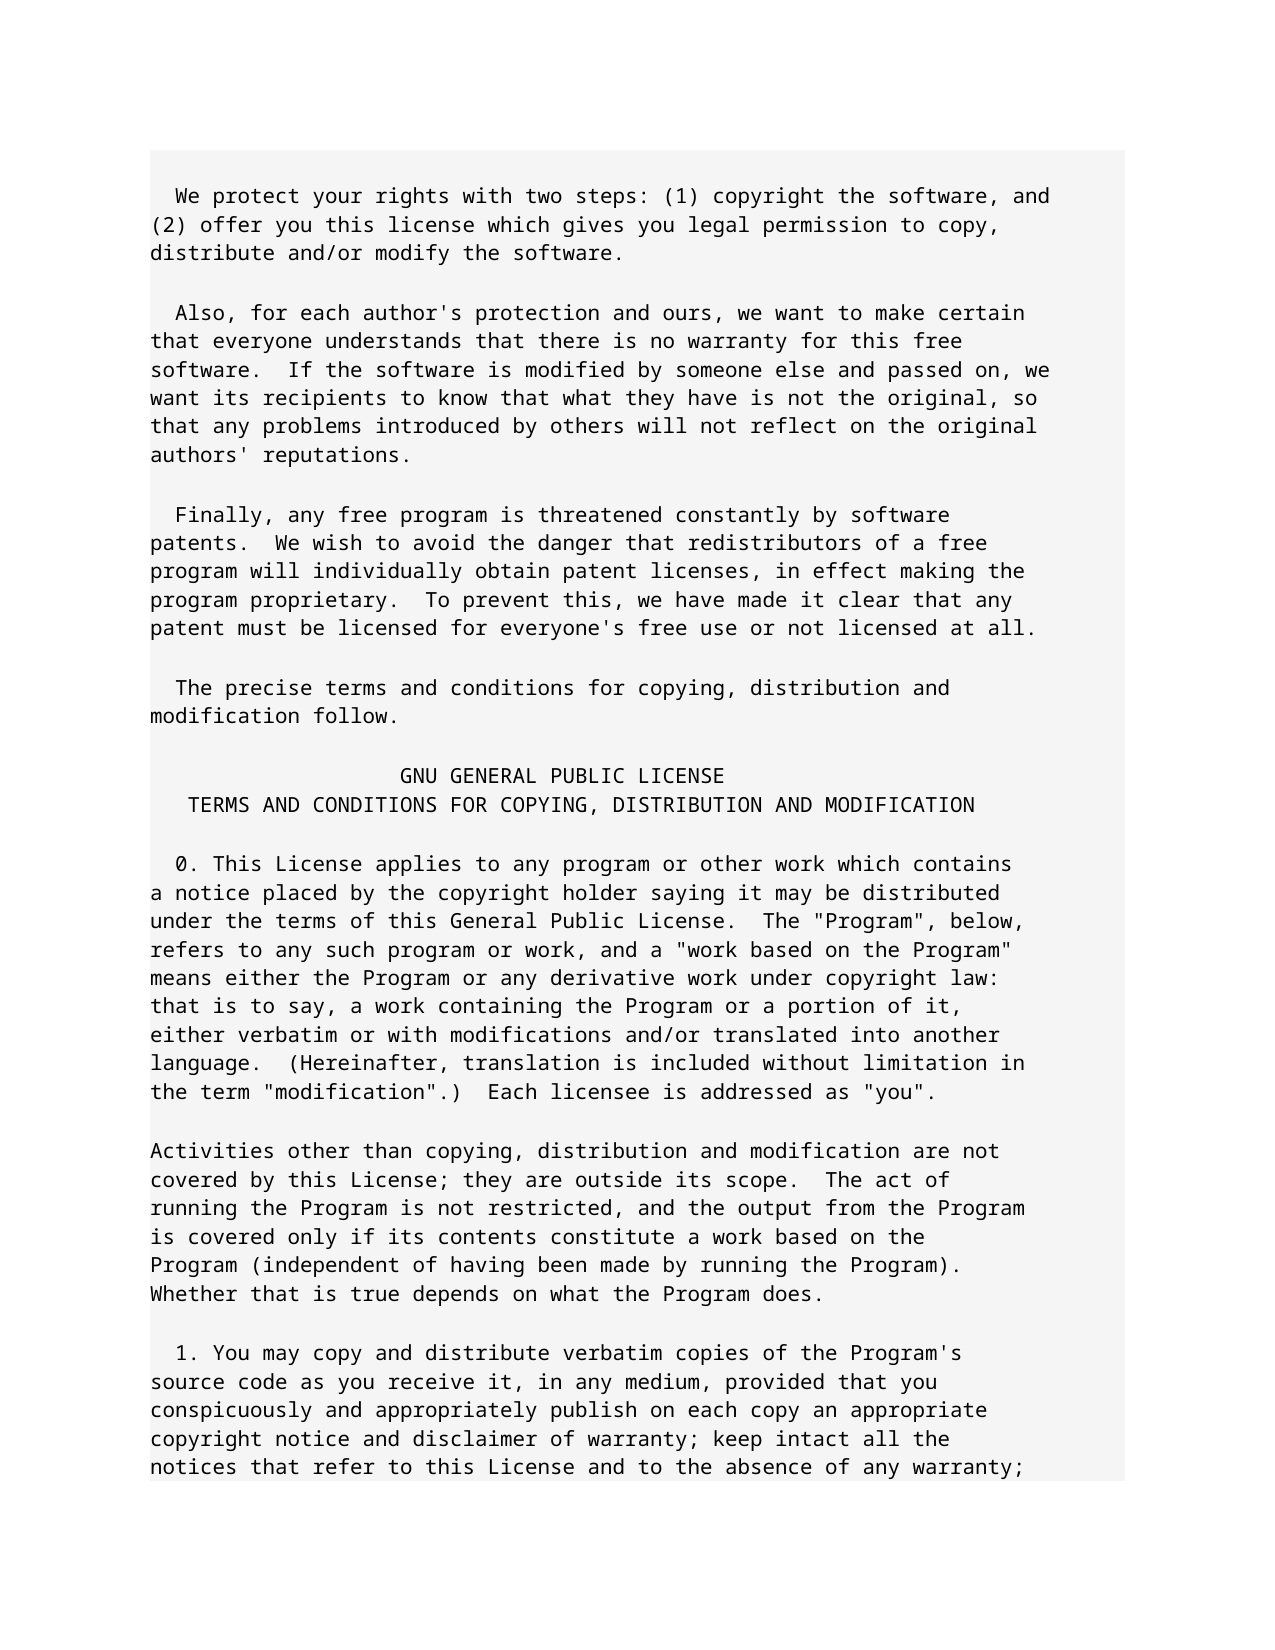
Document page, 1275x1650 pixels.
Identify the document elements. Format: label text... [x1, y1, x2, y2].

text refers to any such program or work, and a "work based on the Program" [150, 935, 1125, 963]
text running the Program is not restricted, and the output from the Program [150, 1193, 1125, 1222]
text GNU GENERAL PUBLIC LICENSE [150, 761, 1125, 790]
text software. If the software is modified by someone else and passed on, we [150, 355, 1125, 383]
text patents. We wish to avoid the danger that redistributors of a free [150, 528, 1125, 557]
text Program (independent of having been made by running the Program). [150, 1250, 1125, 1279]
text source code as you receive it, in any medium, provided that you [150, 1367, 1125, 1395]
text want its recipients to know that what they have is not the original, so [150, 383, 1125, 412]
text means either the Program or any derivative work under copyright law: [150, 963, 1125, 992]
text 0. This License applies to any program or other work which contains [150, 849, 1125, 878]
text language. (Hereinafter, translation is included without limitation in [150, 1048, 1125, 1077]
text that everyone understands that there is no warranty for this free [150, 326, 1125, 355]
text TERMS AND CONDITIONS FOR COPYING, DISTRIBUTION AND MODIFICATION [150, 790, 1125, 818]
text Finally, any free program is threatened constantly by software [150, 500, 1125, 528]
text We protect your rights with two steps: (1) copyright the software, and [150, 181, 1125, 210]
text the term "modification".) Each licensee is addressed as "you". [150, 1077, 1125, 1105]
text a notice placed by the copyright holder saying it may be distributed [150, 878, 1125, 906]
text program will individually obtain patent licenses, in effect making the [150, 557, 1125, 585]
text Also, for each author's protection and ours, we want to make certain [150, 298, 1125, 326]
text The precise terms and conditions for copying, distribution and [150, 673, 1125, 702]
text that is to say, a work containing the Program or a portion of it, [150, 992, 1125, 1020]
text program proprietary. To prevent this, we have made it clear that any [150, 585, 1125, 613]
text that any problems introduced by others will not reflect on the original [150, 412, 1125, 440]
text copyright notice and disclaimer of warranty; keep intact all the [150, 1424, 1125, 1452]
text distribute and/or modify the software. [150, 238, 1125, 267]
text conspicuously and appropriately publish on each copy an appropriate [150, 1395, 1125, 1424]
text under the terms of this General Public License. The "Program", below, [150, 906, 1125, 935]
text covered by this License; they are outside its scope. The act of [150, 1165, 1125, 1193]
text either verbatim or with modifications and/or translated into another [150, 1020, 1125, 1048]
text patent must be licensed for everyone's free use or not licensed at all. [150, 613, 1125, 642]
text is covered only if its contents constitute a work based on the [150, 1222, 1125, 1250]
text Activities other than copying, distribution and modification are not [150, 1137, 1125, 1165]
text (2) offer you this license which gives you legal permission to copy, [150, 210, 1125, 238]
text 1. You may copy and distribute verbatim copies of the Program's [150, 1338, 1125, 1367]
text Whether that is true depends on what the Program does. [150, 1279, 1125, 1307]
text modification follow. [150, 702, 1125, 730]
text authors' reputations. [150, 440, 1125, 468]
text notices that refer to this License and to the absence of any warranty; [150, 1452, 1125, 1481]
